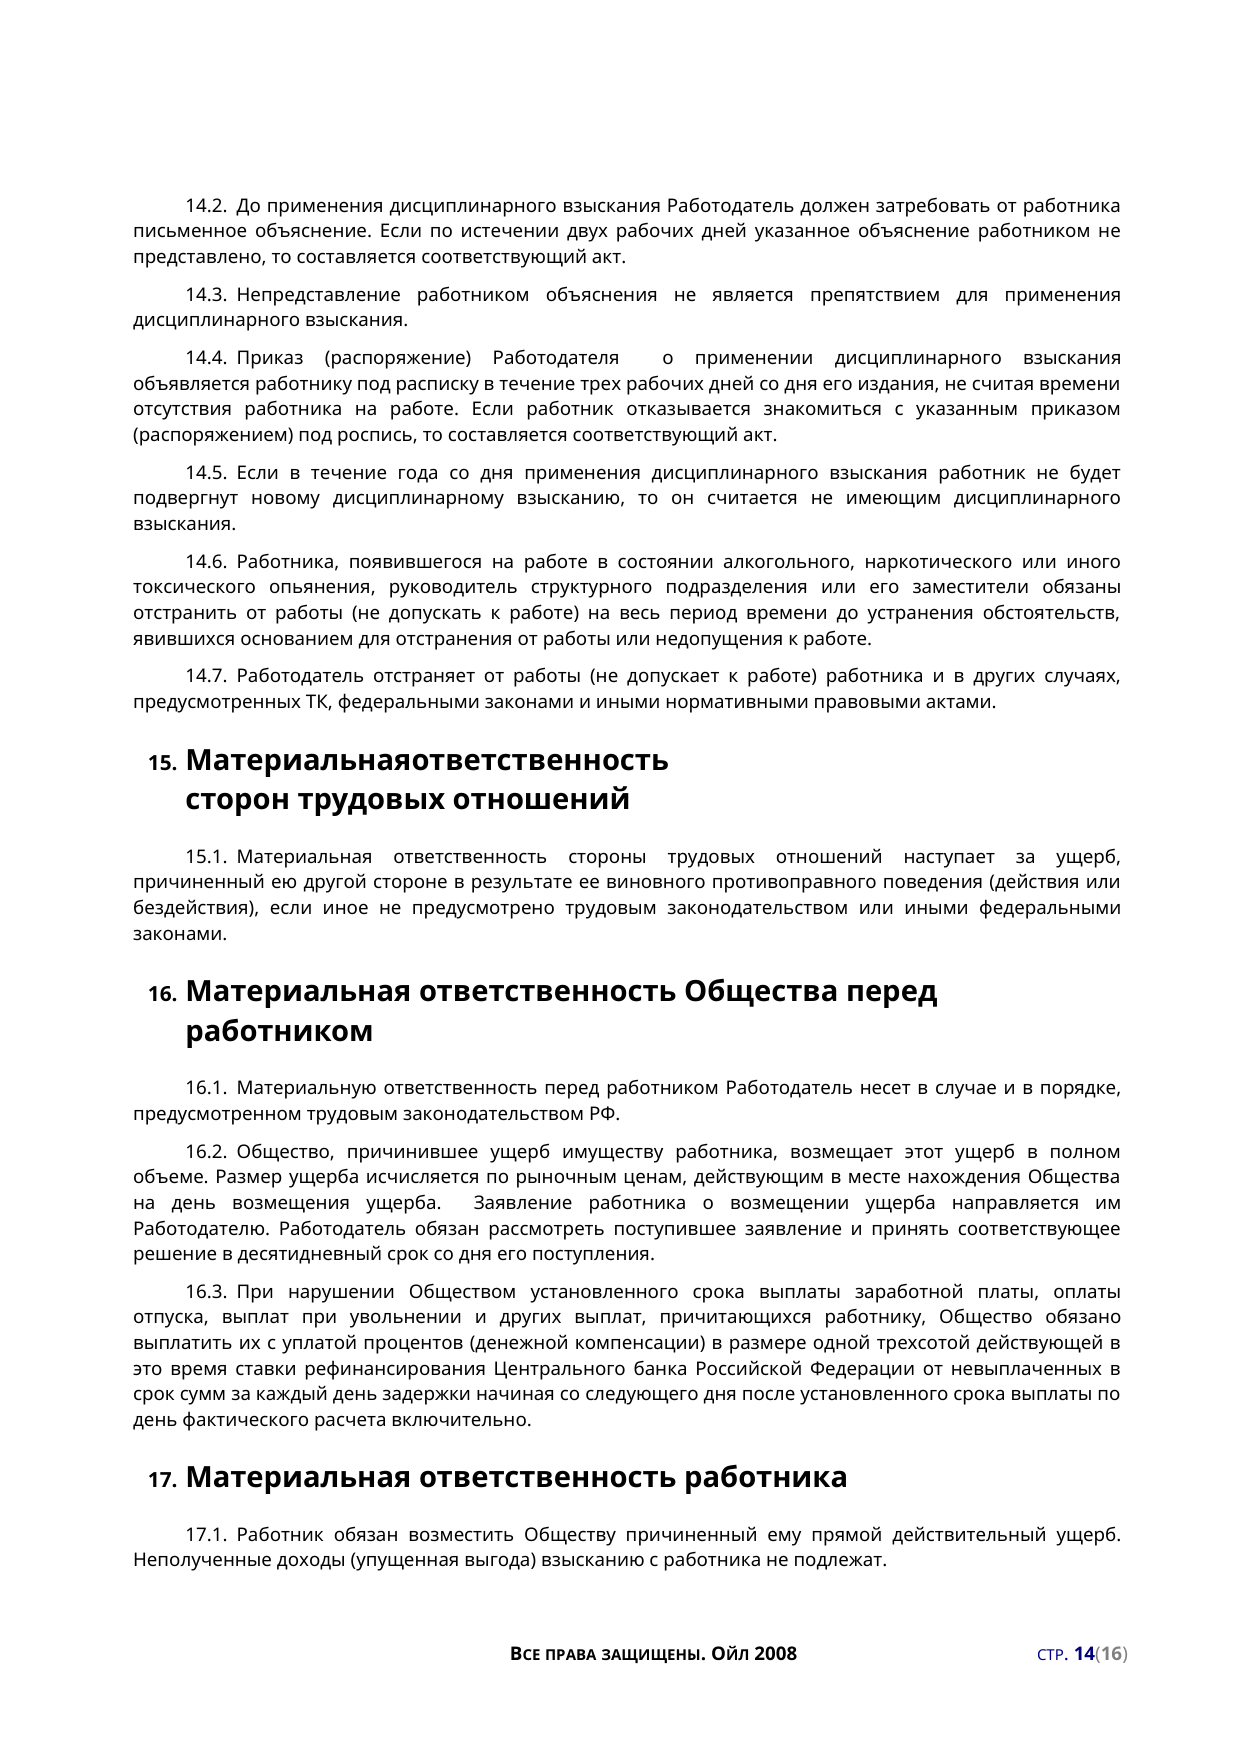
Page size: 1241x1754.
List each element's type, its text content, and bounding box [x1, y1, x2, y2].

list Общество, причинившее ущерб имуществу работника, возмещает этот ущерб в полном объеме. Размер ущерба исчисляется по рыночным ценам, действующим в месте нахождения Общества на день возмещения ущерба. Заявление работника о возмещении ущерба направляется им Работодателю. Работодатель обязан рассмотреть поступившее заявление и принять соответствующее решение в десятидневный срок со дня его поступления. [133, 1138, 1122, 1266]
list Работника, появившегося на работе в состоянии алкогольного, наркотического или иного токсического опьянения, руководитель структурного подразделения или его заместители обязаны отстранить от работы (не допускать к работе) на весь период времени до устранения обстоятельств, явившихся основанием для отстранения от работы или недопущения к работе. [133, 548, 1122, 650]
subtitle Материальнаяответственность сторон трудовых отношений [148, 739, 1122, 818]
list Работник обязан возместить Обществу причиненный ему прямой действительный ущерб. Неполученные доходы (упущенная выгода) взысканию с работника не подлежат. [133, 1521, 1122, 1572]
list Если в течение года со дня применения дисциплинарного взыскания работник не будет подвергнут новому дисциплинарному взысканию, то он считается не имеющим дисциплинарного взыскания. [133, 459, 1122, 536]
list Непредставление работником объяснения не является препятствием для применения дисциплинарного взыскания. [133, 281, 1122, 332]
list Материальную ответственность перед работником Работодатель несет в случае и в порядке, предусмотренном трудовым законодательством РФ. [133, 1075, 1122, 1126]
list До применения дисциплинарного взыскания Работодатель должен затребовать от работника письменное объяснение. Если по истечении двух рабочих дней указанное объяснение работником не представлено, то составляется соответствующий акт. [133, 192, 1122, 268]
subtitle Материальная ответственность работника [148, 1456, 1122, 1496]
list Материальная ответственность стороны трудовых отношений наступает за ущерб, причиненный ею другой стороне в результате ее виновного противоправного поведения (действия или бездействия), если иное не предусмотрено трудовым законодательством или иными федеральными законами. [133, 843, 1122, 945]
subtitle Материальная ответственность Общества перед работником [148, 970, 1122, 1050]
list При нарушении Обществом установленного срока выплаты заработной платы, оплаты отпуска, выплат при увольнении и других выплат, причитающихся работнику, Общество обязано выплатить их с уплатой процентов (денежной компенсации) в размере одной трехсотой действующей в это время ставки рефинансирования Центрального банка Российской Федерации от невыплаченных в срок сумм за каждый день задержки начиная со следующего дня после установленного срока выплаты по день фактического расчета включительно. [133, 1278, 1122, 1431]
list Приказ (распоряжение) Работодателя о применении дисциплинарного взыскания объявляется работнику под расписку в течение трех рабочих дней со дня его издания, не считая времени отсутствия работника на работе. Если работник отказывается знакомиться с указанным приказом (распоряжением) под роспись, то составляется соответствующий акт. [133, 344, 1122, 447]
list Работодатель отстраняет от работы (не допускает к работе) работника и в других случаях, предусмотренных ТК, федеральными законами и иными нормативными правовыми актами. [133, 663, 1122, 714]
